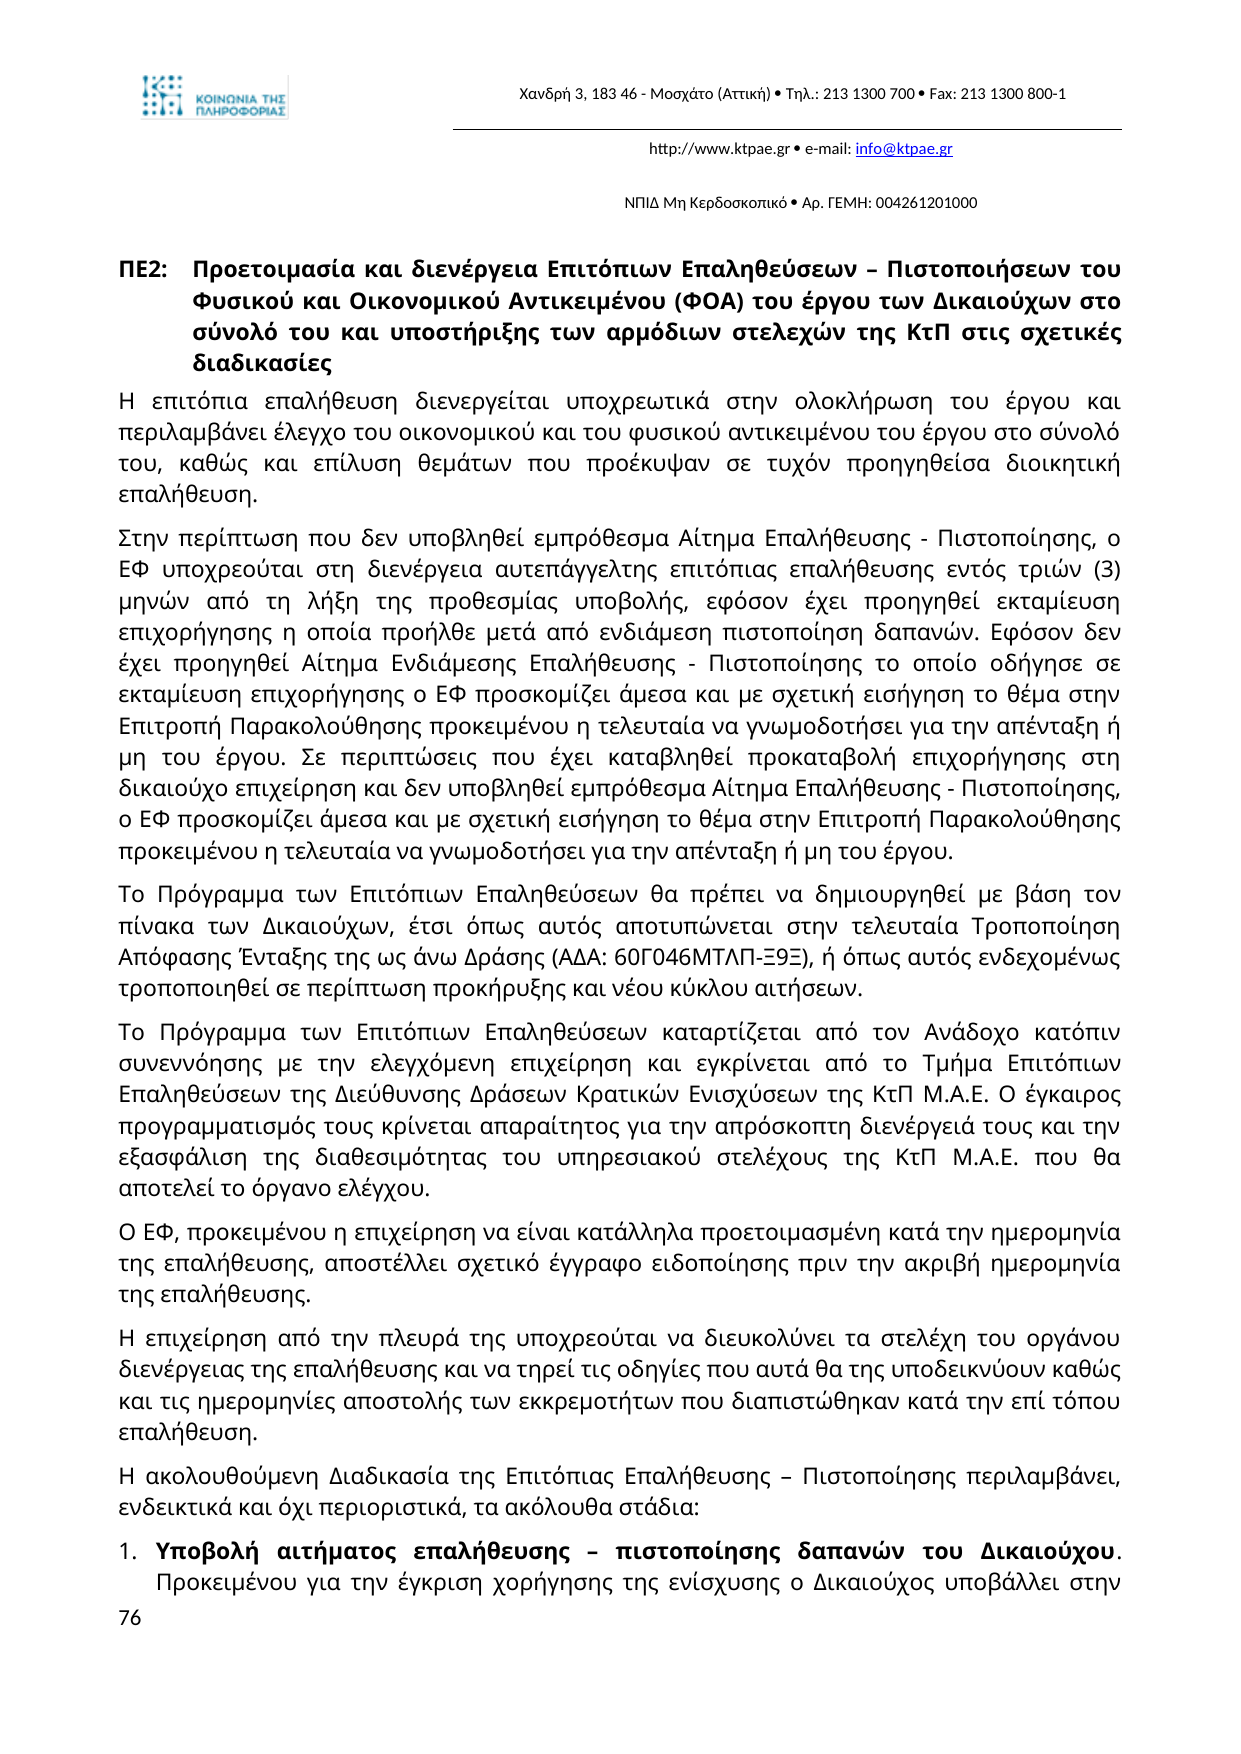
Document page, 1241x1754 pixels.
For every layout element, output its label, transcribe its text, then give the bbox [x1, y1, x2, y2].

text Η επιτόπια επαλήθευση διενεργείται υποχρεωτικά στην ολοκλήρωση του έργου και περιλαμβάνει έλεγχο του οικονομικού και του φυσικού αντικειμένου του έργου στο σύνολό του, καθώς και επίλυση θεμάτων που προέκυψαν σε τυχόν προηγηθείσα διοικητική επαλήθευση. [118, 384, 1122, 509]
text Το Πρόγραμμα των Επιτόπιων Επαληθεύσεων θα πρέπει να δημιουργηθεί με βάση τον πίνακα των Δικαιούχων, έτσι όπως αυτός αποτυπώνεται στην τελευταία Τροποποίηση Απόφασης Ένταξης της ως άνω Δράσης (ΑΔΑ: 60Γ046ΜΤΛΠ-Ξ9Ξ), ή όπως αυτός ενδεχομένως τροποποιηθεί σε περίπτωση προκήρυξης και νέου κύκλου αιτήσεων. [118, 878, 1122, 1003]
text Η επιχείρηση από την πλευρά της υποχρεούται να διευκολύνει τα στελέχη του οργάνου διενέργειας της επαλήθευσης και να τηρεί τις οδηγίες που αυτά θα της υποδεικνύουν καθώς και τις ημερομηνίες αποστολής των εκκρεμοτήτων που διαπιστώθηκαν κατά την επί τόπου επαλήθευση. [118, 1322, 1122, 1447]
picture [140, 75, 289, 121]
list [118, 1534, 1122, 1597]
subtitle ΠΕ2: Προετοιμασία και διενέργεια Επιτόπιων Επαληθεύσεων – Πιστοποιήσεων του Φυσικού και Οικονομικού Αντικειμένου (ΦΟΑ) του έργου των Δικαιούχων στο σύνολό του και υποστήριξης των αρμόδιων στελεχών της ΚτΠ στις σχετικές διαδικασίες [118, 253, 1122, 378]
text Στην περίπτωση που δεν υποβληθεί εμπρόθεσμα Αίτημα Επαλήθευσης - Πιστοποίησης, ο ΕΦ υποχρεούται στη διενέργεια αυτεπάγγελτης επιτόπιας επαλήθευσης εντός τριών (3) μηνών από τη λήξη της προθεσμίας υποβολής, εφόσον έχει προηγηθεί εκταμίευση επιχορήγησης η οποία προήλθε μετά από ενδιάμεση πιστοποίηση δαπανών. Εφόσον δεν έχει προηγηθεί Αίτημα Ενδιάμεσης Επαλήθευσης - Πιστοποίησης το οποίο οδήγησε σε εκταμίευση επιχορήγησης ο ΕΦ προσκομίζει άμεσα και με σχετική εισήγηση το θέμα στην Επιτροπή Παρακολούθησης προκειμένου η τελευταία να γνωμοδοτήσει για την απένταξη ή μη του έργου. Σε περιπτώσεις που έχει καταβληθεί προκαταβολή επιχορήγησης στη δικαιούχο επιχείρηση και δεν υποβληθεί εμπρόθεσμα Αίτημα Επαλήθευσης - Πιστοποίησης, ο ΕΦ προσκομίζει άμεσα και με σχετική εισήγηση το θέμα στην Επιτροπή Παρακολούθησης προκειμένου η τελευταία να γνωμοδοτήσει για την απένταξη ή μη του έργου. [118, 522, 1122, 866]
text Το Πρόγραμμα των Επιτόπιων Επαληθεύσεων καταρτίζεται από τον Ανάδοχο κατόπιν συνεννόησης με την ελεγχόμενη επιχείρηση και εγκρίνεται από το Τμήμα Επιτόπιων Επαληθεύσεων της Διεύθυνσης Δράσεων Κρατικών Ενισχύσεων της ΚτΠ Μ.Α.Ε. Ο έγκαιρος προγραμματισμός τους κρίνεται απαραίτητος για την απρόσκοπτη διενέργειά τους και την εξασφάλιση της διαθεσιμότητας του υπηρεσιακού στελέχους της ΚτΠ Μ.Α.Ε. που θα αποτελεί το όργανο ελέγχου. [118, 1016, 1122, 1203]
text Ο ΕΦ, προκειμένου η επιχείρηση να είναι κατάλληλα προετοιμασμένη κατά την ημερομηνία της επαλήθευσης, αποστέλλει σχετικό έγγραφο ειδοποίησης πριν την ακριβή ημερομηνία της επαλήθευσης. [118, 1216, 1122, 1309]
text Η ακολουθούμενη Διαδικασία της Επιτόπιας Επαλήθευσης – Πιστοποίησης περιλαμβάνει, ενδεικτικά και όχι περιοριστικά, τα ακόλουθα στάδια: [118, 1459, 1122, 1522]
